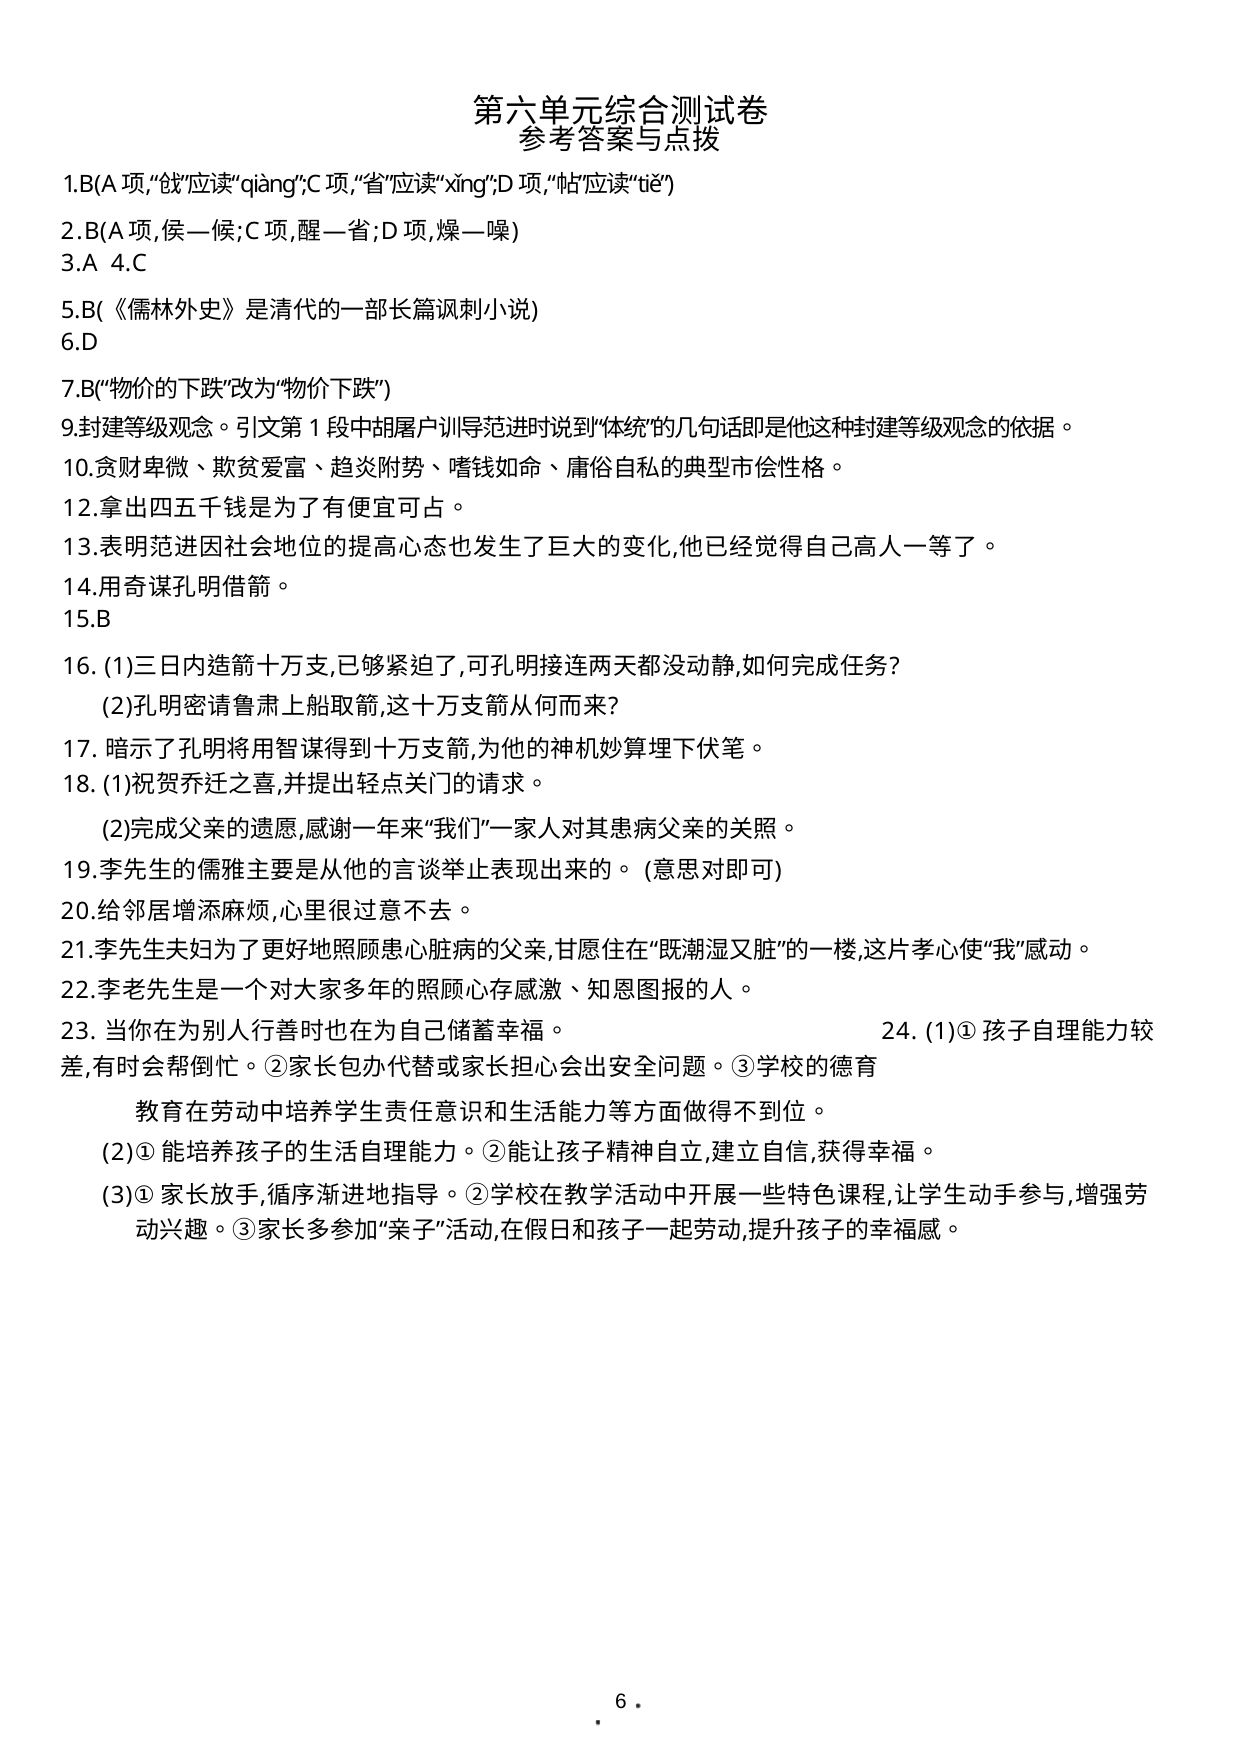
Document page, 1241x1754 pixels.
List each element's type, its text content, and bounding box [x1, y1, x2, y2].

text 7.B(“物价的下跌”改为“物价下跌”) [61, 373, 1171, 405]
text (2)孔明密请鲁肃上船取箭,这十万支箭从何而来? [102, 691, 1171, 721]
text (3)①家长放手,循序渐进地指导。②学校在教学活动中开展一些特色课程,让学生动手参与,增强劳 动兴趣。③家长多参加“亲子”活动,在假日和孩子一起劳动,提升孩子的幸福感。 [102, 1177, 1171, 1246]
text 21.李先生夫妇为了更好地照顾患心脏病的父亲,甘愿住在“既潮湿又脏”的一楼,这片孝心使“我”感动。 [60, 935, 1171, 967]
text 12.拿出四五千钱是为了有便宜可占。 [62, 492, 1171, 524]
text 1.B(A项,“戗”应读“qiàng”;C项,“省”应读“xǐng”;D项,“帖”应读“tiě”) [62, 175, 1171, 215]
text 9.封建等级观念。引文第1段中胡屠户训导范进时说到“体统”的几句话即是他这种封建等级观念的依据。 [60, 413, 1171, 444]
text (2)完成父亲的遗愿,感谢一年来“我们”一家人对其患病父亲的关照。 [102, 813, 1171, 844]
text 15.B [62, 614, 1171, 650]
text 19.李先生的儒雅主要是从他的言谈举止表现出来的。 (意思对即可) [62, 854, 1171, 885]
text 14.用奇谋孔明借箭。 [62, 571, 1171, 603]
text 6.D [60, 337, 1171, 373]
text 22.李老先生是一个对大家多年的照顾心存感激、知恩图报的人。 [60, 974, 1171, 1006]
text 教育在劳动中培养学生责任意识和生活能力等方面做得不到位。 [135, 1096, 1171, 1126]
text 3.A 4.C [61, 258, 1171, 294]
text 5.B(《儒林外史》是清代的一部长篇讽刺小说) [61, 294, 1171, 326]
text 6 [615, 1693, 990, 1712]
text 10.贪财卑微、欺贫爱富、趋炎附势、嗜钱如命、庸俗自私的典型市侩性格。 [62, 452, 1171, 484]
text 13.表明范进因社会地位的提高心态也发生了巨大的变化,他已经觉得自己高人一等了。 [62, 531, 1171, 563]
text 17. 暗示了孔明将用智谋得到十万支箭,为他的神机妙算埋下伏笔。 18. (1)祝贺乔迁之喜,并提出轻点关门的请求。 [62, 731, 783, 800]
text 参考答案与点拨 [518, 129, 1171, 154]
text 2.B(A项,侯—候;C项,醒—省;D项,燥—噪) [60, 215, 1171, 247]
text (2)①能培养孩子的生活自理能力。②能让孩子精神自立,建立自信,获得幸福。 [102, 1137, 1171, 1167]
text 23. 当你在为别人行善时也在为自己储蓄幸福。 24. (1)①孩子自理能力较差,有时会帮倒忙。②家长包办代替或家长担心会出安全问题。③学校的德育 [60, 1014, 1171, 1082]
text 20.给邻居增添麻烦,心里很过意不去。 [60, 895, 1171, 927]
text 第六单元综合测试卷 [472, 94, 1171, 129]
text 16. (1)三日内造箭十万支,已够紧迫了,可孔明接连两天都没动静,如何完成任务? [62, 650, 1171, 680]
